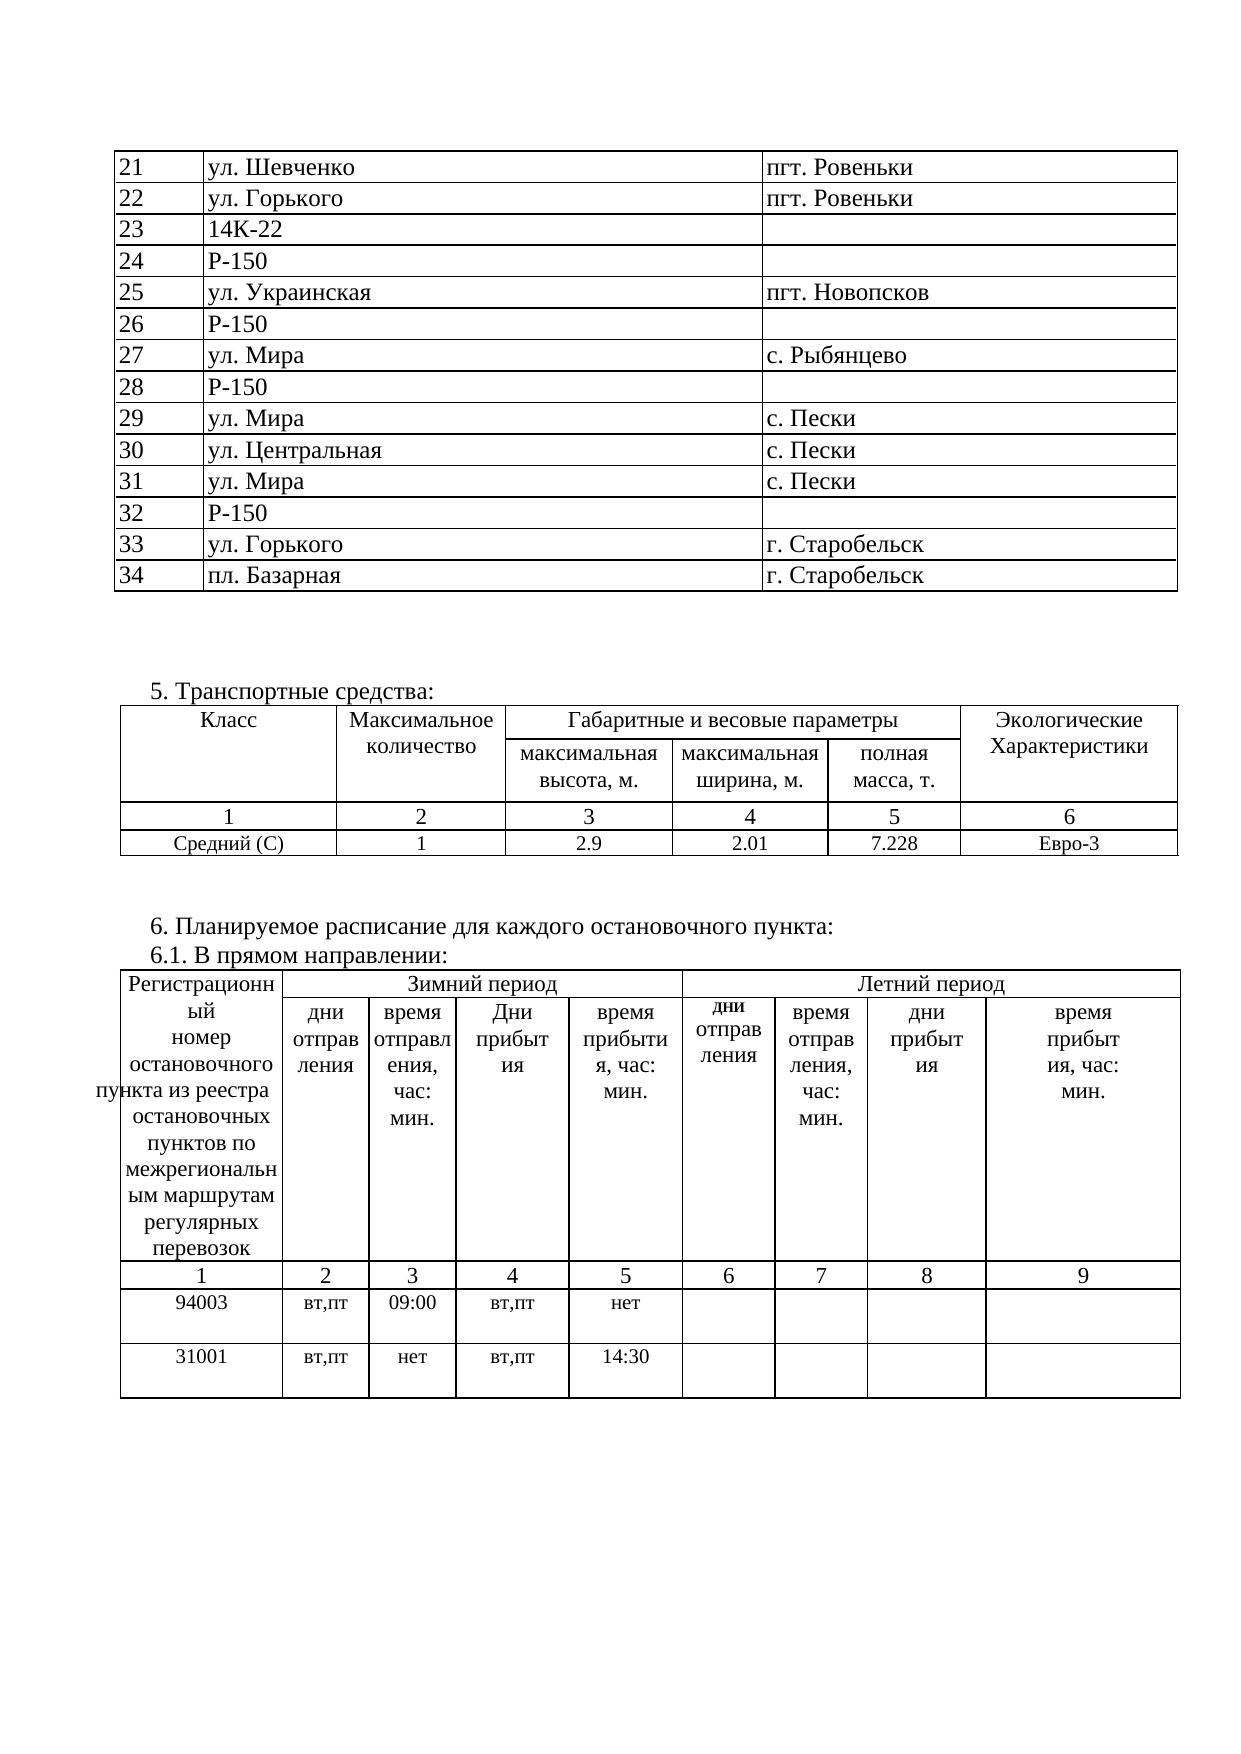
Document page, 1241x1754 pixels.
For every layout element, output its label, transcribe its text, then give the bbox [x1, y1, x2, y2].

table_cell ул. Горького [204, 183, 762, 213]
table_cell максимальная высота, м. [506, 740, 672, 801]
table_cell Р-150 [204, 372, 762, 402]
table_header Экологические Характеристики [961, 706, 1177, 801]
table_header Зимний период [283, 971, 682, 997]
table_header Габаритные и весовые параметры [506, 706, 960, 738]
table_cell Р-150 [204, 309, 762, 339]
table_cell 14К-22 [204, 215, 762, 244]
table_cell 21 [115, 152, 203, 181]
table_cell 1 [337, 831, 505, 855]
table_cell время отправ ления, час: мин. [776, 998, 867, 1260]
table_cell [763, 213, 1177, 244]
table_cell Дни прибыт ия [457, 998, 568, 1260]
table_cell пгт. Ровеньки [763, 181, 1177, 213]
table_header Класс [121, 706, 336, 801]
table_cell 94003 [121, 1290, 282, 1343]
table_cell [868, 1290, 985, 1343]
table_cell пл. Базарная [204, 561, 762, 590]
table_cell время отправл ения, час: мин. [370, 998, 455, 1260]
table_cell Р-150 [204, 498, 762, 527]
table_cell [776, 1344, 867, 1397]
table_cell с. Пески [763, 433, 1177, 464]
table_cell [683, 1344, 774, 1397]
table_cell 7 [776, 1262, 867, 1288]
table_cell вт,пт [283, 1344, 368, 1397]
table_cell 6 [961, 803, 1177, 829]
table_cell вт,пт [457, 1290, 568, 1343]
table_cell 5 [829, 803, 960, 829]
table_cell 31 [115, 466, 203, 496]
text 6. Планируемое расписание для каждого остановочного пункта: [150, 911, 1090, 940]
table_cell дни отправ ления [283, 998, 368, 1260]
table_cell 31001 [121, 1344, 282, 1397]
table_cell 22 [115, 183, 203, 213]
table_cell [683, 1290, 774, 1343]
table_cell ул. Горького [204, 529, 762, 559]
table_cell 5 [570, 1262, 682, 1288]
table_cell нет [570, 1290, 682, 1343]
table_cell нет [370, 1344, 455, 1397]
table_cell ул. Мира [204, 340, 762, 370]
table_cell ДНИ отправ ления [683, 998, 774, 1260]
table_cell ул. Мира [204, 466, 762, 496]
table_cell 7.228 [829, 831, 960, 855]
table_header Летний период [683, 971, 1180, 997]
table_cell с. Пески [763, 402, 1177, 433]
table_cell [868, 1344, 985, 1397]
text 5. Транспортные средства: [150, 676, 1090, 704]
table_cell Евро-3 [961, 831, 1177, 855]
table_cell г. Старобельск [763, 528, 1177, 559]
table_cell дни прибыт ия [868, 998, 985, 1260]
table_cell 29 [115, 403, 203, 433]
table_cell 2 [283, 1262, 368, 1288]
table_cell максимальная ширина, м. [673, 740, 827, 801]
table_cell 26 [115, 308, 203, 339]
table_cell Р-150 [204, 246, 762, 276]
table_cell с. Рыбянцево [763, 339, 1177, 370]
text 6.1. В прямом направлении: [150, 940, 1090, 969]
table_cell Средний (С) [121, 831, 336, 855]
table_cell вт,пт [283, 1290, 368, 1343]
table_cell 9 [987, 1262, 1180, 1288]
table_cell 27 [115, 340, 203, 370]
table_cell [987, 1290, 1180, 1343]
table_cell 3 [506, 803, 672, 829]
table_cell [763, 496, 1177, 527]
table_cell время прибыт ия, час: мин. [987, 998, 1180, 1260]
table_cell полная масса, т. [829, 740, 960, 801]
table_cell 2.01 [673, 831, 827, 855]
table_cell 2.9 [506, 831, 672, 855]
table_cell ул. Шевченко [204, 152, 762, 181]
table_cell с. Пески [763, 465, 1177, 496]
table_cell 32 [115, 497, 203, 527]
table_cell [776, 1290, 867, 1343]
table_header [121, 971, 282, 1260]
table_cell пгт. Ровеньки [763, 152, 1177, 181]
table_cell 2 [337, 803, 505, 829]
table_cell г. Старобельск [763, 559, 1177, 590]
table_cell 1 [121, 803, 336, 829]
table_cell [763, 307, 1177, 339]
table_cell 14:30 [570, 1344, 682, 1397]
table_cell 1 [121, 1262, 282, 1288]
table_cell 33 [115, 529, 203, 559]
table_header Максимальное количество [337, 706, 505, 801]
table_cell 34 [115, 560, 203, 590]
table_cell 23 [115, 214, 203, 244]
table_cell 6 [683, 1262, 774, 1288]
table_cell 4 [673, 803, 827, 829]
table_cell пгт. Новопсков [763, 276, 1177, 307]
table_cell ул. Мира [204, 403, 762, 433]
table_cell 25 [115, 277, 203, 307]
table_cell 09:00 [370, 1290, 455, 1343]
table_cell время прибыти я, час: мин. [570, 998, 682, 1260]
table_cell 30 [115, 434, 203, 464]
table_cell 3 [370, 1262, 455, 1288]
table_cell [763, 370, 1177, 402]
table_cell ул. Украинская [204, 277, 762, 307]
table_cell 24 [115, 245, 203, 276]
table_cell ул. Центральная [204, 435, 762, 464]
table_cell [763, 244, 1177, 276]
table_cell 4 [457, 1262, 568, 1288]
table_cell вт,пт [457, 1344, 568, 1397]
table_cell 8 [868, 1262, 985, 1288]
table_cell 28 [115, 371, 203, 402]
table_cell [987, 1344, 1180, 1397]
